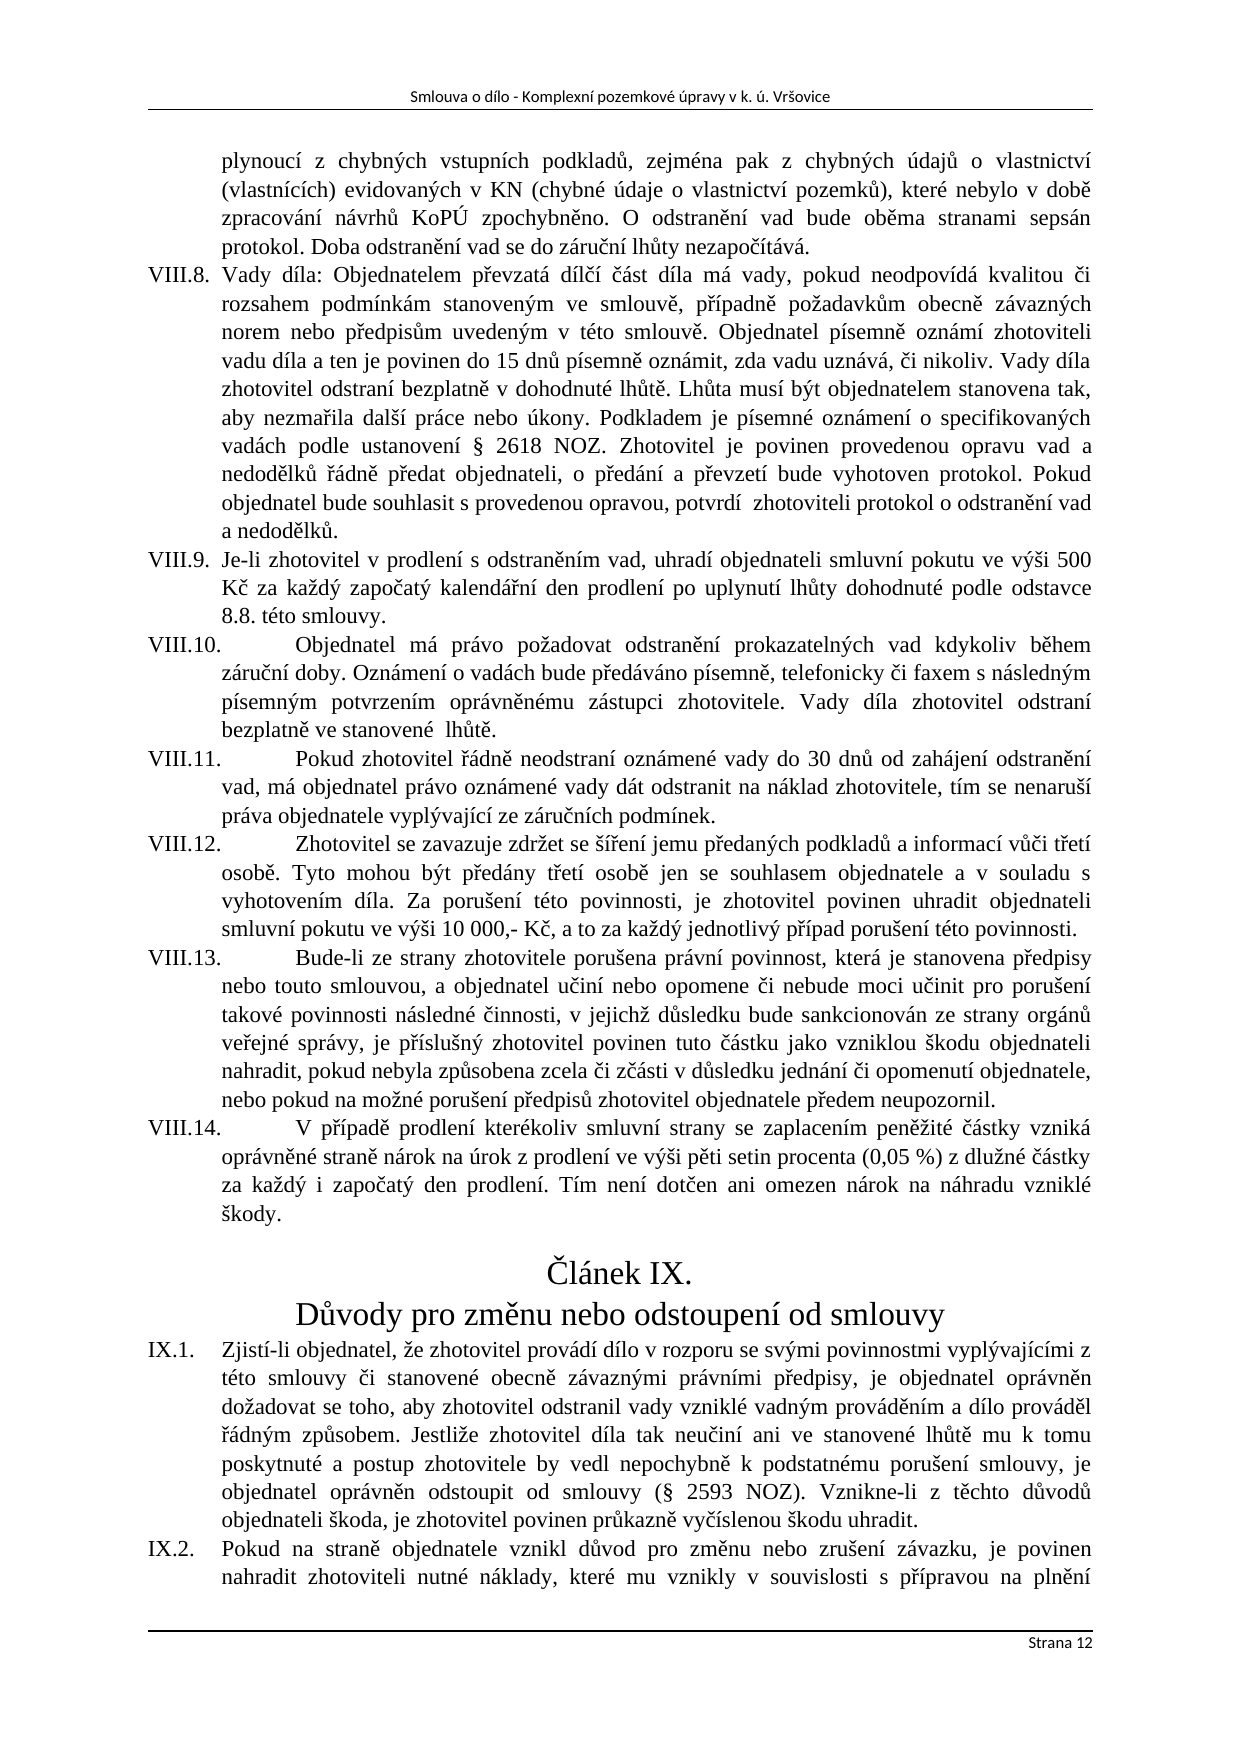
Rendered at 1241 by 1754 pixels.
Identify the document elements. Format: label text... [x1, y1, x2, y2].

list Pokud zhotovitel řádně neodstraní oznámené vady do 30 dnů od zahájení odstranění vad, má objednatel právo oznámené vady dát odstranit na náklad zhotovitele, tím se nenaruší práva objednatele vyplývající ze záručních podmínek. [148, 745, 1093, 828]
list Vady díla: Objednatelem převzatá dílčí část díla má vady, pokud neodpovídá kvalitou či rozsahem podmínkám stanoveným ve smlouvě, případně požadavkům obecně závazných norem nebo předpisům uvedeným v této smlouvě. Objednatel písemně oznámí zhotoviteli vadu díla a ten je povinen do 15 dnů písemně oznámit, zda vadu uznává, či nikoliv. Vady díla zhotovitel odstraní bezplatně v dohodnuté lhůtě. Lhůta musí být objednatelem stanovena tak, aby nezmařila další práce nebo úkony. Podkladem je písemné oznámení o specifikovaných vadách podle ustanovení § 2618 NOZ. Zhotovitel je povinen provedenou opravu vad a nedodělků řádně předat objednateli, o předání a převzetí bude vyhotoven protokol. Pokud objednatel bude souhlasit s provedenou opravou, potvrdí zhotoviteli protokol o odstranění vad a nedodělků. [148, 261, 1093, 544]
list Objednatel má právo požadovat odstranění prokazatelných vad kdykoliv během záruční doby. Oznámení o vadách bude předáváno písemně, telefonicky či faxem s následným písemným potvrzením oprávněnému zástupci zhotovitele. Vady díla zhotovitel odstraní bezplatně ve stanovené lhůtě. [148, 631, 1093, 743]
list Je-li zhotovitel v prodlení s odstraněním vad, uhradí objednateli smluvní pokutu ve výši 500 Kč za každý započatý kalendářní den prodlení po uplynutí lhůty dohodnuté podle odstavce 8.8. této smlouvy. [148, 546, 1093, 629]
list V případě prodlení kterékoliv smluvní strany se zaplacením peněžité částky vzniká oprávněné straně nárok na úrok z prodlení ve výši pěti setin procenta (0,05 %) z dlužné částky za každý i započatý den prodlení. Tím není dotčen ani omezen nárok na náhradu vzniklé škody. [148, 1114, 1093, 1226]
subtitle Důvody pro změnu nebo odstoupení od smlouvy [148, 1253, 1093, 1333]
list Zhotovitel se zavazuje zdržet se šíření jemu předaných podkladů a informací vůči třetí osobě. Tyto mohou být předány třetí osobě jen se souhlasem objednatele a v souladu s vyhotovením díla. Za porušení této povinnosti, je zhotovitel povinen uhradit objednateli smluvní pokutu ve výši 10 000,- Kč, a to za každý jednotlivý případ porušení této povinnosti. [148, 830, 1093, 942]
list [148, 148, 1093, 259]
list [148, 1535, 1093, 1590]
list Zjistí-li objednatel, že zhotovitel provádí dílo v rozporu se svými povinnostmi vyplývajícími z této smlouvy či stanovené obecně závaznými právními předpisy, je objednatel oprávněn dožadovat se toho, aby zhotovitel odstranil vady vzniklé vadným prováděním a dílo prováděl řádným způsobem. Jestliže zhotovitel díla tak neučiní ani ve stanovené lhůtě mu k tomu poskytnuté a postup zhotovitele by vedl nepochybně k podstatnému porušení smlouvy, je objednatel oprávněn odstoupit od smlouvy (§ 2593 NOZ). Vznikne-li z těchto důvodů objednateli škoda, je zhotovitel povinen průkazně vyčíslenou škodu uhradit. [148, 1336, 1093, 1533]
list Bude-li ze strany zhotovitele porušena právní povinnost, která je stanovena předpisy nebo touto smlouvou, a objednatel učiní nebo opomene či nebude moci učinit pro porušení takové povinnosti následné činnosti, v jejichž důsledku bude sankcionován ze strany orgánů veřejné správy, je příslušný zhotovitel povinen tuto částku jako vzniklou škodu objednateli nahradit, pokud nebyla způsobena zcela či zčásti v důsledku jednání či opomenutí objednatele, nebo pokud na možné porušení předpisů zhotovitel objednatele předem neupozornil. [148, 944, 1093, 1112]
